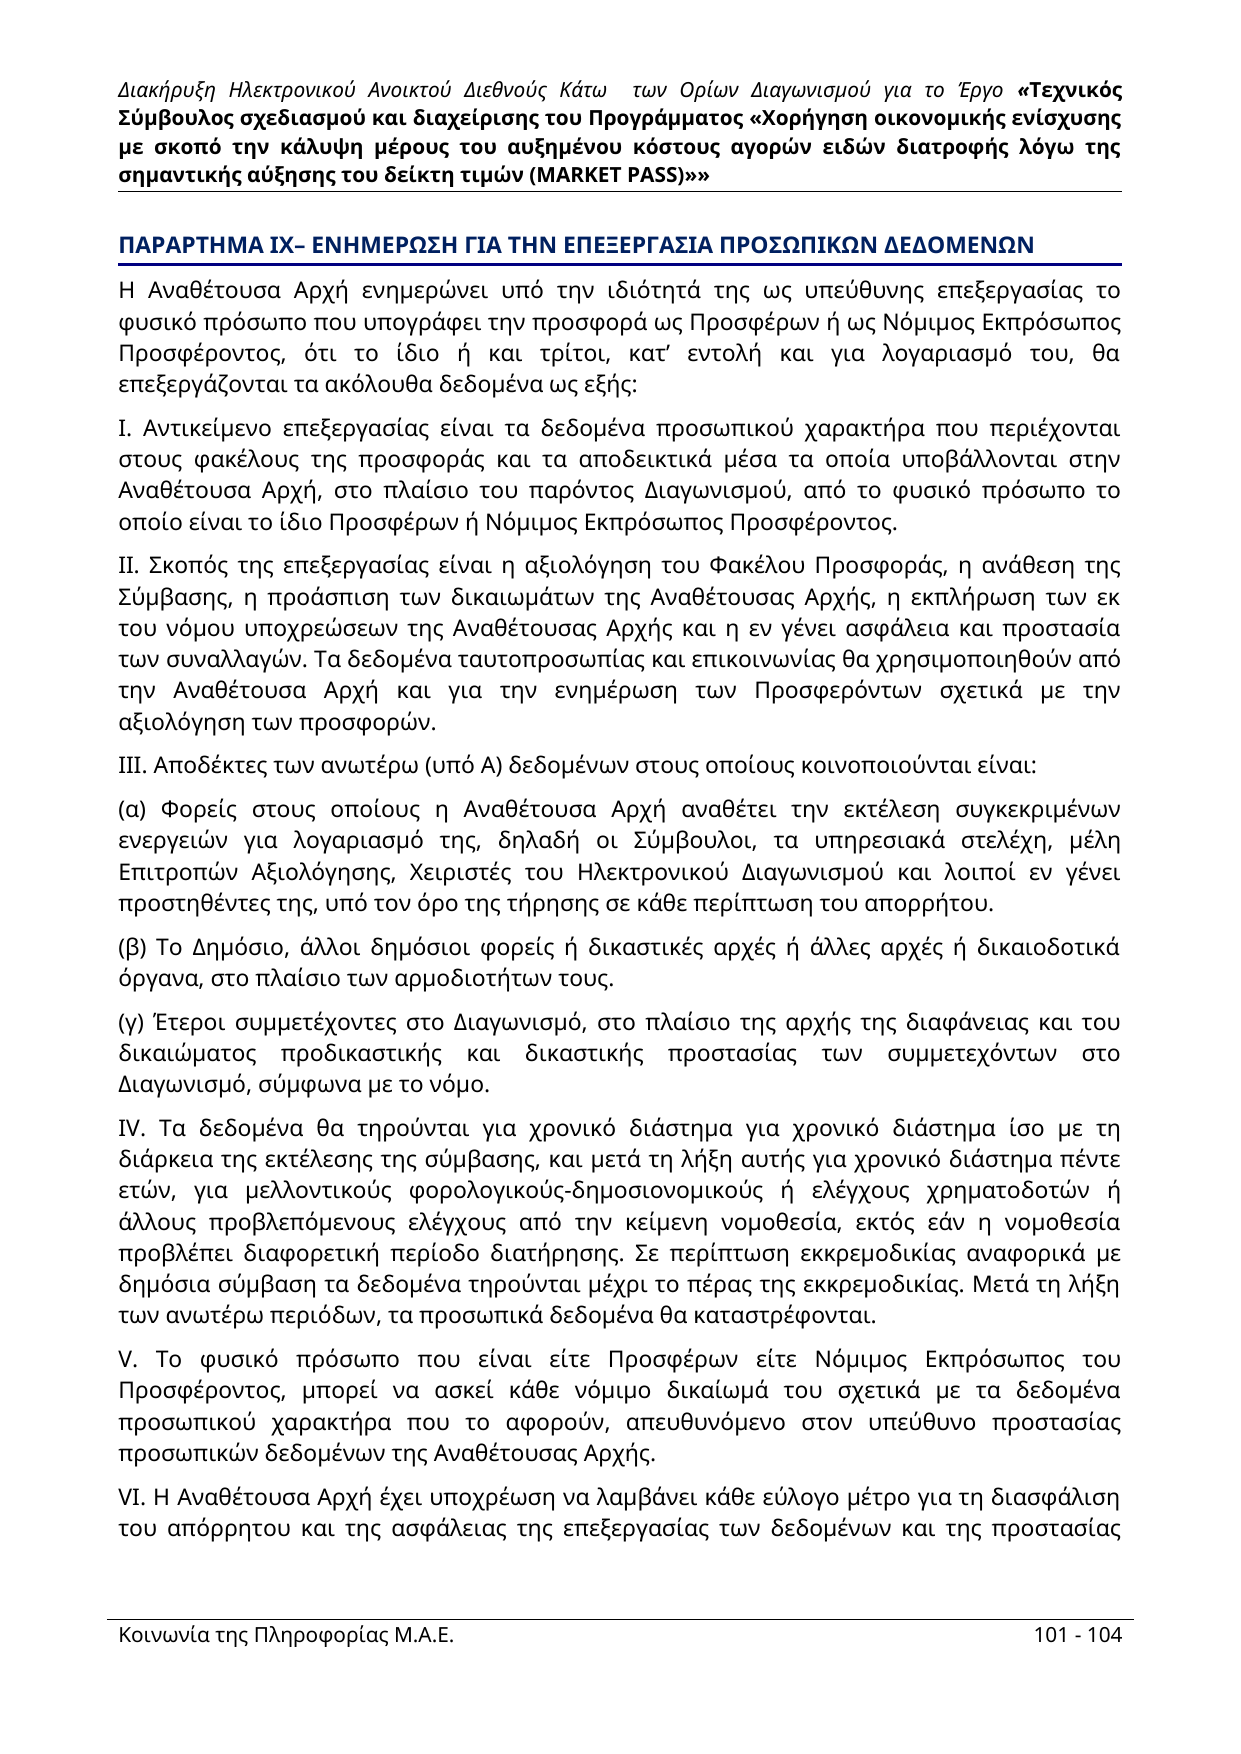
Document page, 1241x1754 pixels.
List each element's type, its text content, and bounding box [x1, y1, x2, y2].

text ΙΙΙ. Αποδέκτες των ανωτέρω (υπό Α) δεδομένων στους οποίους κοινοποιούνται είναι: [118, 749, 1122, 780]
text (γ) Έτεροι συμμετέχοντες στο Διαγωνισμό, στο πλαίσιο της αρχής της διαφάνειας και του δικαιώματος προδικαστικής και δικαστικής προστασίας των συμμετεχόντων στο Διαγωνισμό, σύμφωνα με το νόμο. [118, 1005, 1122, 1099]
text (β) Το Δημόσιο, άλλοι δημόσιοι φορείς ή δικαστικές αρχές ή άλλες αρχές ή δικαιοδοτικά όργανα, στο πλαίσιο των αρμοδιοτήτων τους. [118, 930, 1122, 993]
text (α) Φορείς στους οποίους η Αναθέτουσα Αρχή αναθέτει την εκτέλεση συγκεκριμένων ενεργειών για λογαριασμό της, δηλαδή οι Σύμβουλοι, τα υπηρεσιακά στελέχη, μέλη Επιτροπών Αξιολόγησης, Χειριστές του Ηλεκτρονικού Διαγωνισμού και λοιποί εν γένει προστηθέντες της, υπό τον όρο της τήρησης σε κάθε περίπτωση του απορρήτου. [118, 793, 1122, 918]
text IV. Τα δεδομένα θα τηρούνται για χρονικό διάστημα για χρονικό διάστημα ίσο με τη διάρκεια της εκτέλεσης της σύμβασης, και μετά τη λήξη αυτής για χρονικό διάστημα πέντε ετών, για μελλοντικούς φορολογικούς-δημοσιονομικούς ή ελέγχους χρηματοδοτών ή άλλους προβλεπόμενους ελέγχους από την κείμενη νομοθεσία, εκτός εάν η νομοθεσία προβλέπει διαφορετική περίοδο διατήρησης. Σε περίπτωση εκκρεμοδικίας αναφορικά με δημόσια σύμβαση τα δεδομένα τηρούνται μέχρι το πέρας της εκκρεμοδικίας. Μετά τη λήξη των ανωτέρω περιόδων, τα προσωπικά δεδομένα θα καταστρέφονται. [118, 1112, 1122, 1330]
subtitle ΠΑΡΑΡΤΗΜΑ IX– ΕΝΗΜΕΡΩΣΗ ΓΙΑ ΤΗΝ ΕΠΕΞΕΡΓΑΣΙΑ ΠΡΟΣΩΠΙΚΩΝ ΔΕΔΟΜΕΝΩΝ [118, 229, 1122, 263]
text ΙΙ. Σκοπός της επεξεργασίας είναι η αξιολόγηση του Φακέλου Προσφοράς, η ανάθεση της Σύμβασης, η προάσπιση των δικαιωμάτων της Αναθέτουσας Αρχής, η εκπλήρωση των εκ του νόμου υποχρεώσεων της Αναθέτουσας Αρχής και η εν γένει ασφάλεια και προστασία των συναλλαγών. Τα δεδομένα ταυτοπροσωπίας και επικοινωνίας θα χρησιμοποιηθούν από την Αναθέτουσα Αρχή και για την ενημέρωση των Προσφερόντων σχετικά με την αξιολόγηση των προσφορών. [118, 549, 1122, 737]
text V. Το φυσικό πρόσωπο που είναι είτε Προσφέρων είτε Νόμιμος Εκπρόσωπος του Προσφέροντος, μπορεί να ασκεί κάθε νόμιμο δικαίωμά του σχετικά με τα δεδομένα προσωπικού χαρακτήρα που το αφορούν, απευθυνόμενο στον υπεύθυνο προστασίας προσωπικών δεδομένων της Αναθέτουσας Αρχής. [118, 1343, 1122, 1468]
text Ι. Αντικείμενο επεξεργασίας είναι τα δεδομένα προσωπικού χαρακτήρα που περιέχονται στους φακέλους της προσφοράς και τα αποδεικτικά μέσα τα οποία υποβάλλονται στην Αναθέτουσα Αρχή, στο πλαίσιο του παρόντος Διαγωνισμού, από το φυσικό πρόσωπο το οποίο είναι το ίδιο Προσφέρων ή Νόμιμος Εκπρόσωπος Προσφέροντος. [118, 412, 1122, 537]
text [118, 1480, 1122, 1543]
text Η Αναθέτουσα Αρχή ενημερώνει υπό την ιδιότητά της ως υπεύθυνης επεξεργασίας το φυσικό πρόσωπο που υπογράφει την προσφορά ως Προσφέρων ή ως Νόμιμος Εκπρόσωπος Προσφέροντος, ότι το ίδιο ή και τρίτοι, κατ’ εντολή και για λογαριασμό του, θα επεξεργάζονται τα ακόλουθα δεδομένα ως εξής: [118, 274, 1122, 399]
